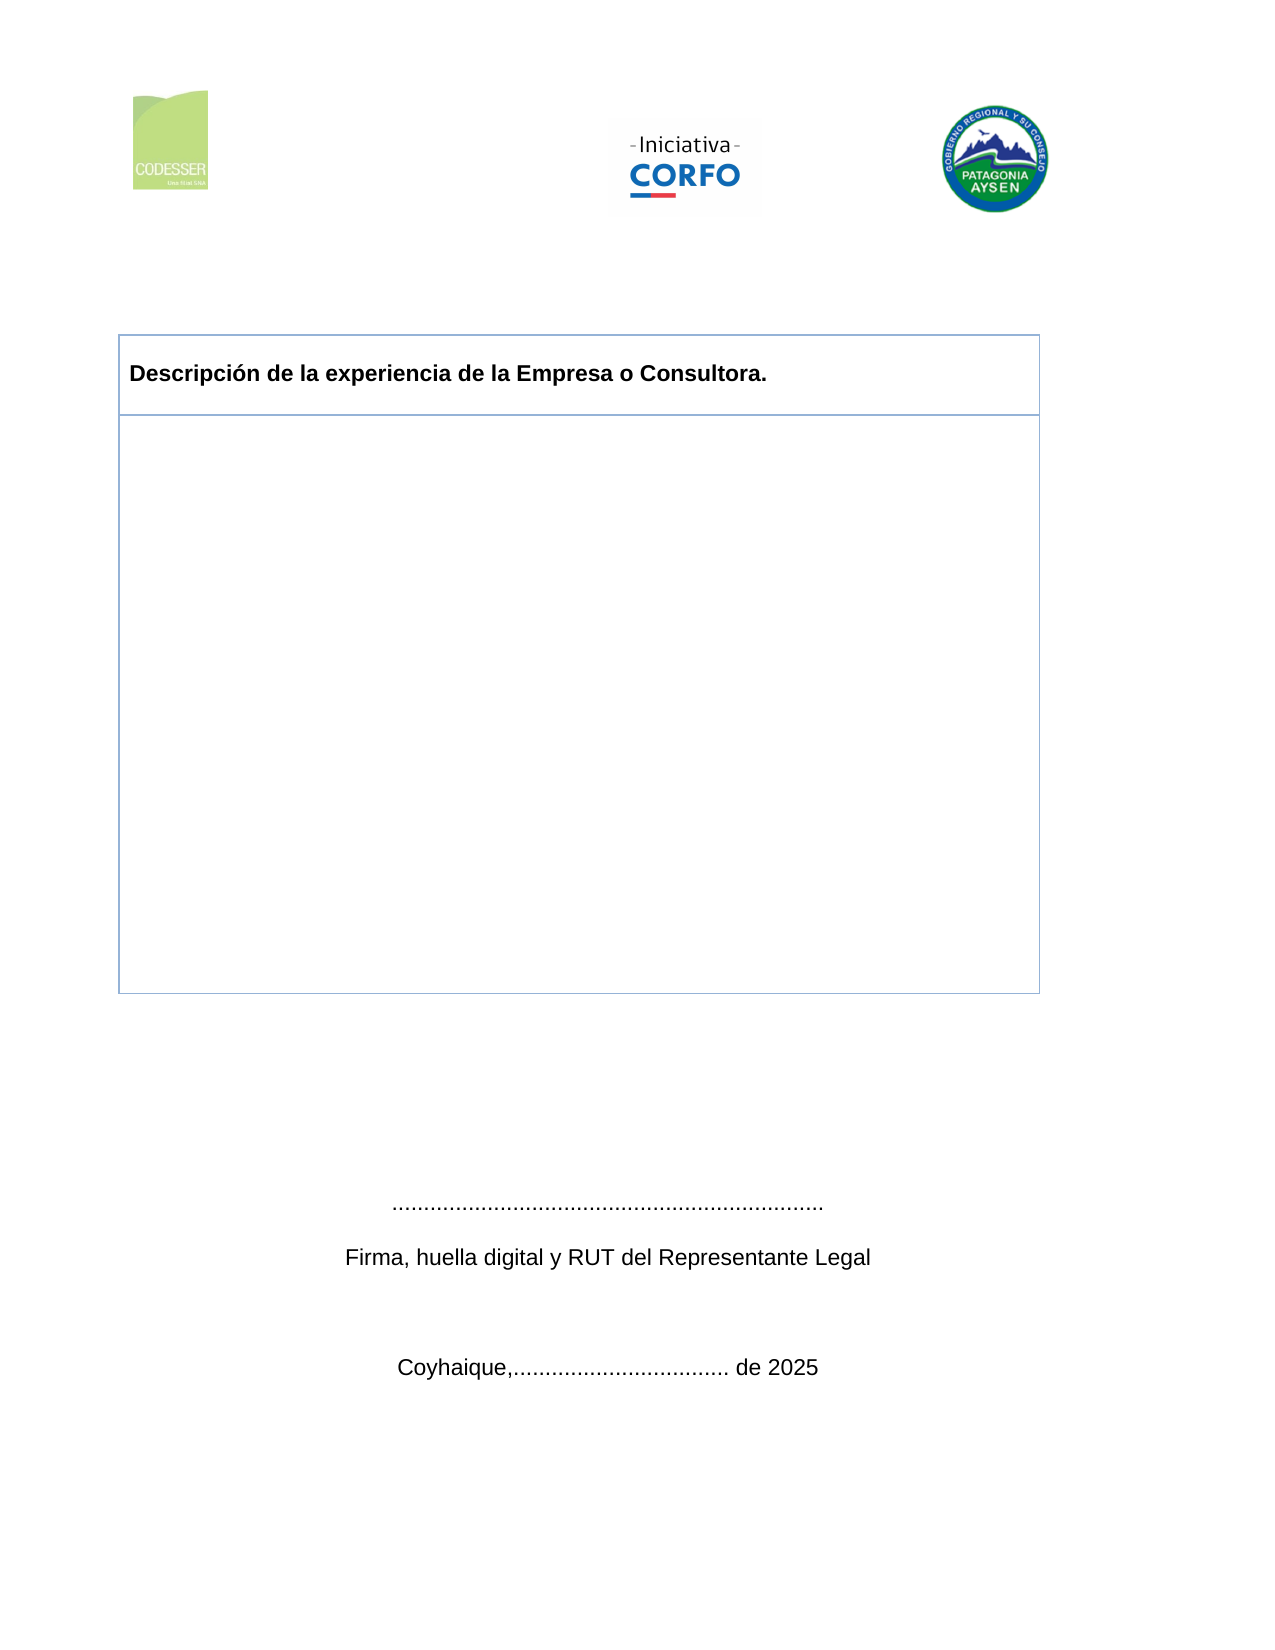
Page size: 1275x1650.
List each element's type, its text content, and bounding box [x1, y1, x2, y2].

table_cell [120, 416, 1039, 992]
picture [118, 73, 225, 217]
picture [922, 100, 1061, 217]
text Coyhaique,.................................. de 2025 [118, 1354, 1098, 1381]
picture [607, 118, 763, 217]
table_header Descripción de la experiencia de la Empresa o Consultora. [120, 336, 1039, 414]
text .................................................................... [118, 1188, 1098, 1215]
text Firma, huella digital y RUT del Representante Legal [118, 1244, 1098, 1270]
